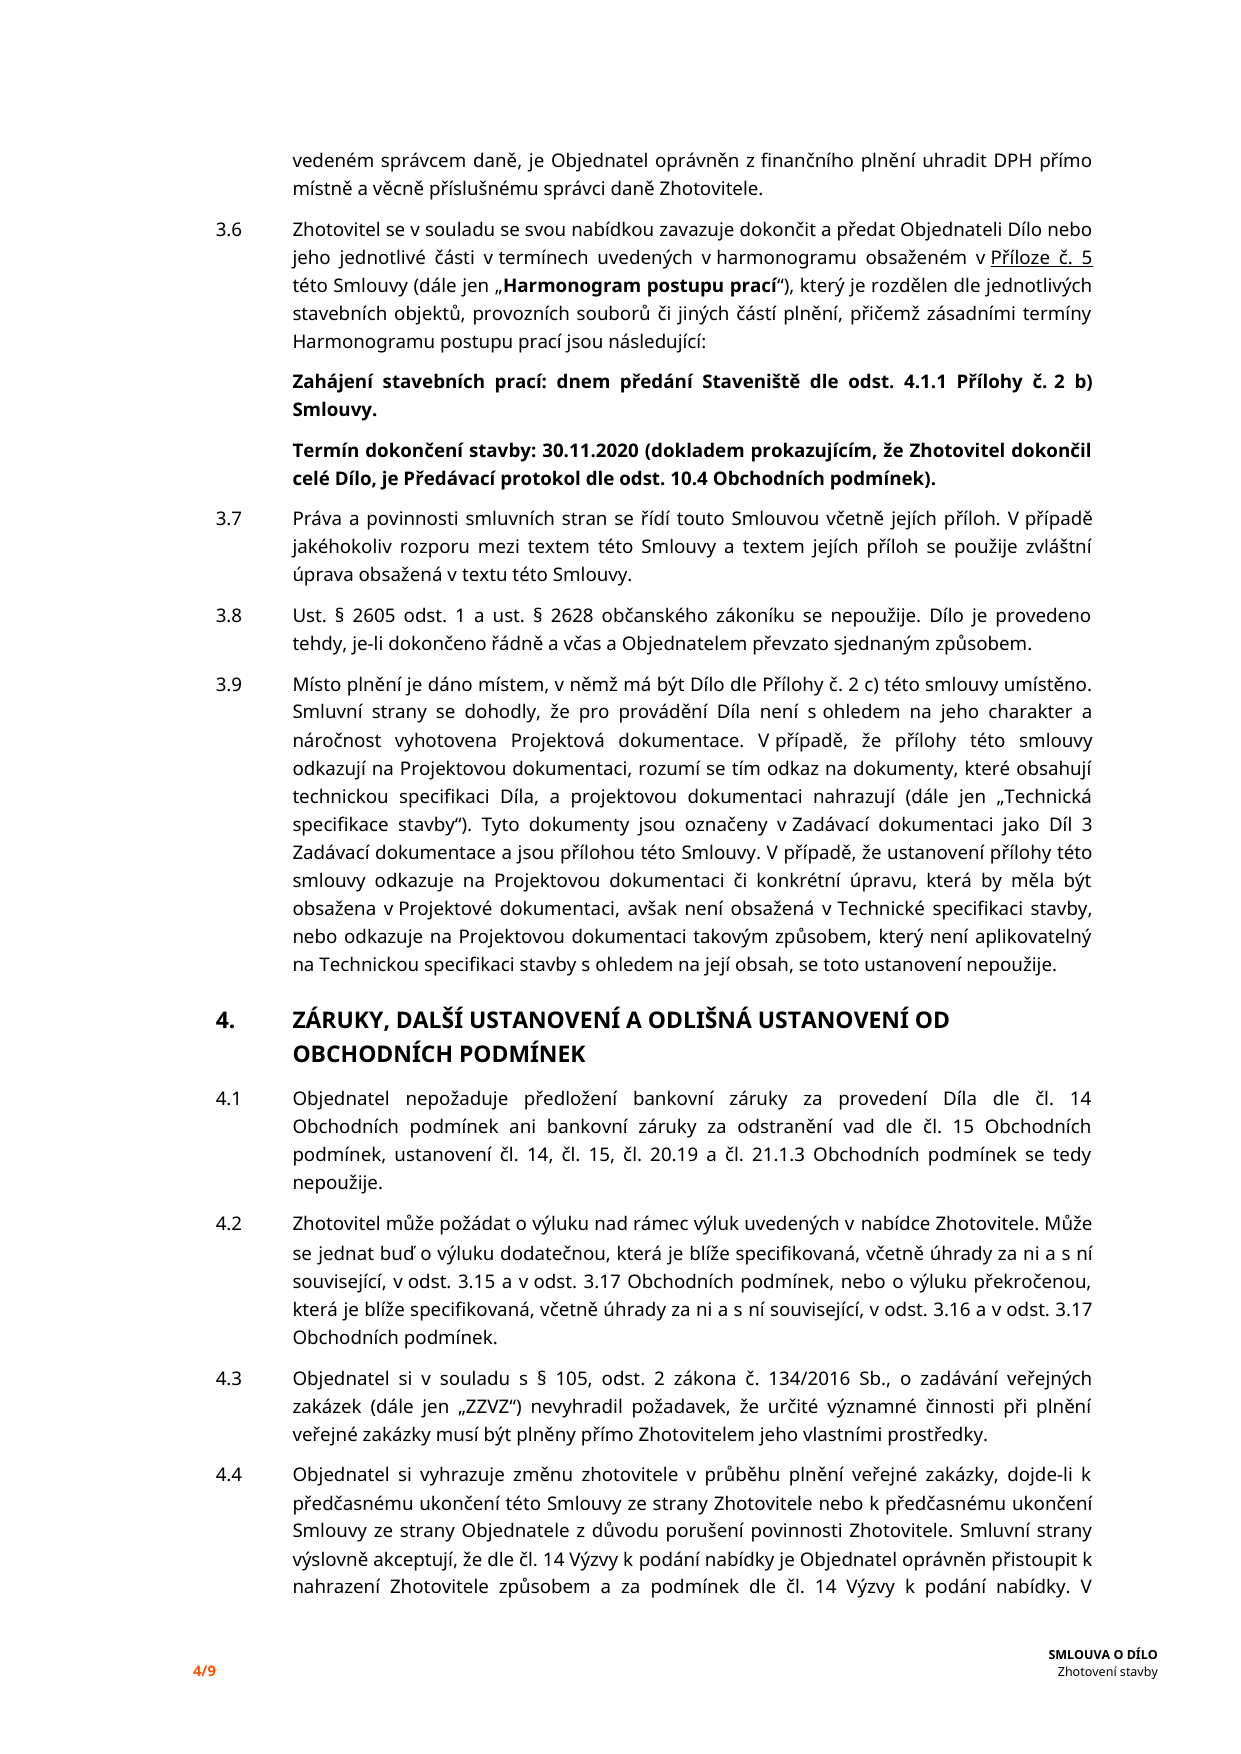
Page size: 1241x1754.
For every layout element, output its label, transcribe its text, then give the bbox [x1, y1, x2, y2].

text Zhotovitel může požádat o výluku nad rámec výluk uvedených v nabídce Zhotovitele. Může se jednat buď o výluku dodatečnou, která je blíže specifikovaná, včetně úhrady za ni a s ní související, v odst. 3.15 a v odst. 3.17 Obchodních podmínek, nebo o výluku překročenou, která je blíže specifikovaná, včetně úhrady za ni a s ní související, v odst. 3.16 a v odst. 3.17 Obchodních podmínek. [216, 1210, 1093, 1350]
text Zhotovitel se v souladu se svou nabídkou zavazuje dokončit a předat Objednateli Dílo nebo jeho jednotlivé části v termínech uvedených v harmonogramu obsaženém v Příloze č. 5 této Smlouvy (dále jen „Harmonogram postupu prací“), který je rozdělen dle jednotlivých stavebních objektů, provozních souborů či jiných částí plnění, přičemž zásadními termíny Harmonogramu postupu prací jsou následující: [216, 216, 1093, 354]
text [216, 147, 1093, 201]
text Zahájení stavebních prací: dnem předání Staveniště dle odst. 4.1.1 Přílohy č. 2 b) Smlouvy. [292, 369, 1093, 422]
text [216, 1462, 1093, 1599]
text Objednatel si v souladu s § 105, odst. 2 zákona č. 134/2016 Sb., o zadávání veřejných zakázek (dále jen „ZZVZ“) nevyhradil požadavek, že určité významné činnosti při plnění veřejné zakázky musí být plněny přímo Zhotovitelem jeho vlastními prostředky. [216, 1365, 1093, 1447]
text Termín dokončení stavby: 30.11.2020 (dokladem prokazujícím, že Zhotovitel dokončil celé Dílo, je Předávací protokol dle odst. 10.4 Obchodních podmínek). [292, 437, 1093, 491]
text Místo plnění je dáno místem, v němž má být Dílo dle Přílohy č. 2 c) této smlouvy umístěno. Smluvní strany se dohodly, že pro provádění Díla není s ohledem na jeho charakter a náročnost vyhotovena Projektová dokumentace. V případě, že přílohy této smlouvy odkazují na Projektovou dokumentaci, rozumí se tím odkaz na dokumenty, které obsahují technickou specifikaci Díla, a projektovou dokumentaci nahrazují (dále jen „Technická specifikace stavby“). Tyto dokumenty jsou označeny v Zadávací dokumentaci jako Díl 3 Zadávací dokumentace a jsou přílohou této Smlouvy. V případě, že ustanovení přílohy této smlouvy odkazuje na Projektovou dokumentaci či konkrétní úpravu, která by měla být obsažena v Projektové dokumentaci, avšak není obsažená v Technické specifikaci stavby, nebo odkazuje na Projektovou dokumentaci takovým způsobem, který není aplikovatelný na Technickou specifikaci stavby s ohledem na její obsah, se toto ustanovení nepoužije. [216, 671, 1093, 977]
text Objednatel nepožaduje předložení bankovní záruky za provedení Díla dle čl. 14 Obchodních podmínek ani bankovní záruky za odstranění vad dle čl. 15 Obchodních podmínek, ustanovení čl. 14, čl. 15, čl. 20.19 a čl. 21.1.3 Obchodních podmínek se tedy nepoužije. [216, 1085, 1093, 1195]
text Práva a povinnosti smluvních stran se řídí touto Smlouvou včetně jejích příloh. V případě jakéhokoliv rozporu mezi textem této Smlouvy a textem jejích příloh se použije zvláštní úprava obsažená v textu této Smlouvy. [216, 506, 1093, 587]
text ZÁRUKY, DALŠÍ USTANOVENÍ A ODLIŠNÁ USTANOVENÍ OD OBCHODNÍCH PODMÍNEK [216, 1004, 1093, 1070]
text Ust. § 2605 odst. 1 a ust. § 2628 občanského zákoníku se nepoužije. Dílo je provedeno tehdy, je-li dokončeno řádně a včas a Objednatelem převzato sjednaným způsobem. [216, 602, 1093, 656]
